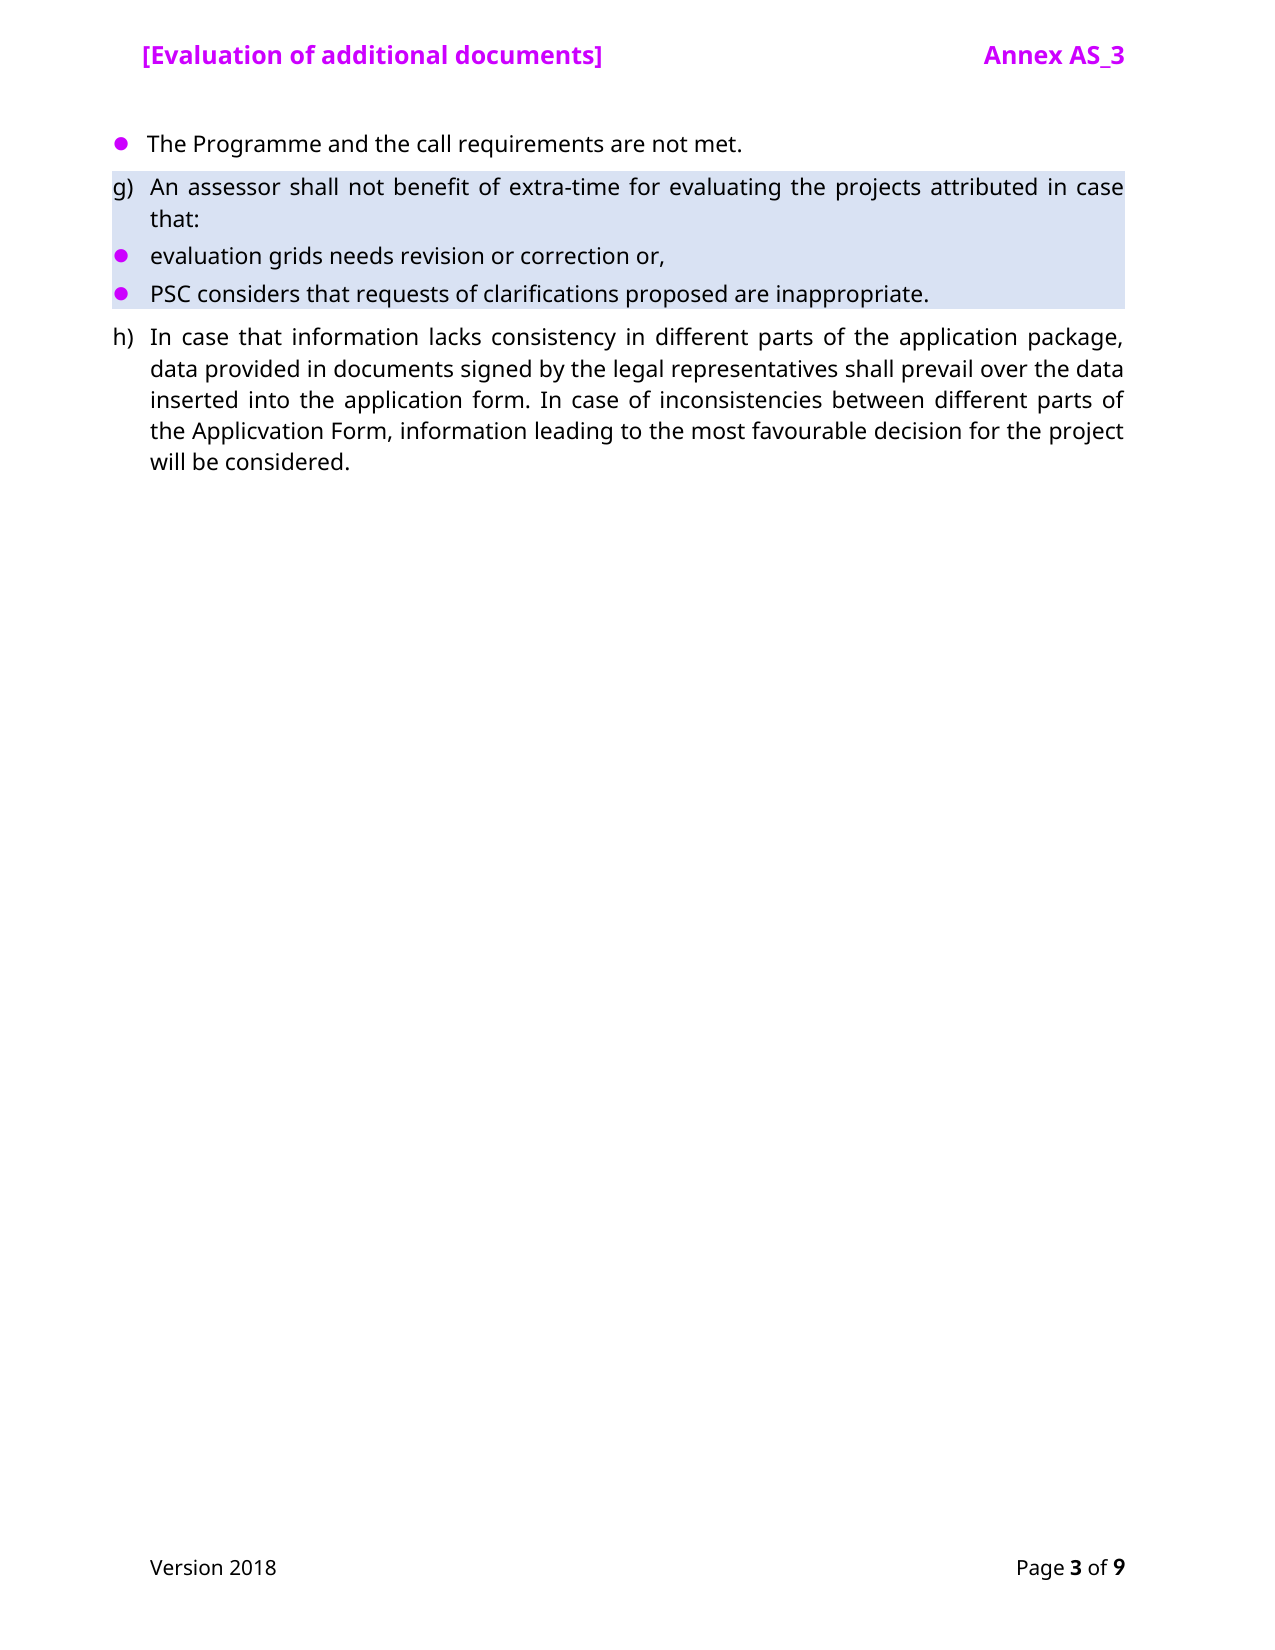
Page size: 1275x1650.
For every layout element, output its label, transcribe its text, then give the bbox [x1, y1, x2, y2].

list In case that information lacks consistency in different parts of the application package, data provided in documents signed by the legal representatives shall prevail over the data inserted into the application form. In case of inconsistencies between different parts of the Applicvation Form, information leading to the most favourable decision for the project will be considered. [112, 321, 1125, 478]
list An assessor shall not benefit of extra-time for evaluating the projects attributed in case that: [112, 171, 1125, 234]
text The Programme and the call requirements are not met. [112, 128, 1125, 159]
text evaluation grids needs revision or correction or, [112, 240, 1125, 271]
text PSC considers that requests of clarifications proposed are inappropriate. [112, 278, 1125, 309]
